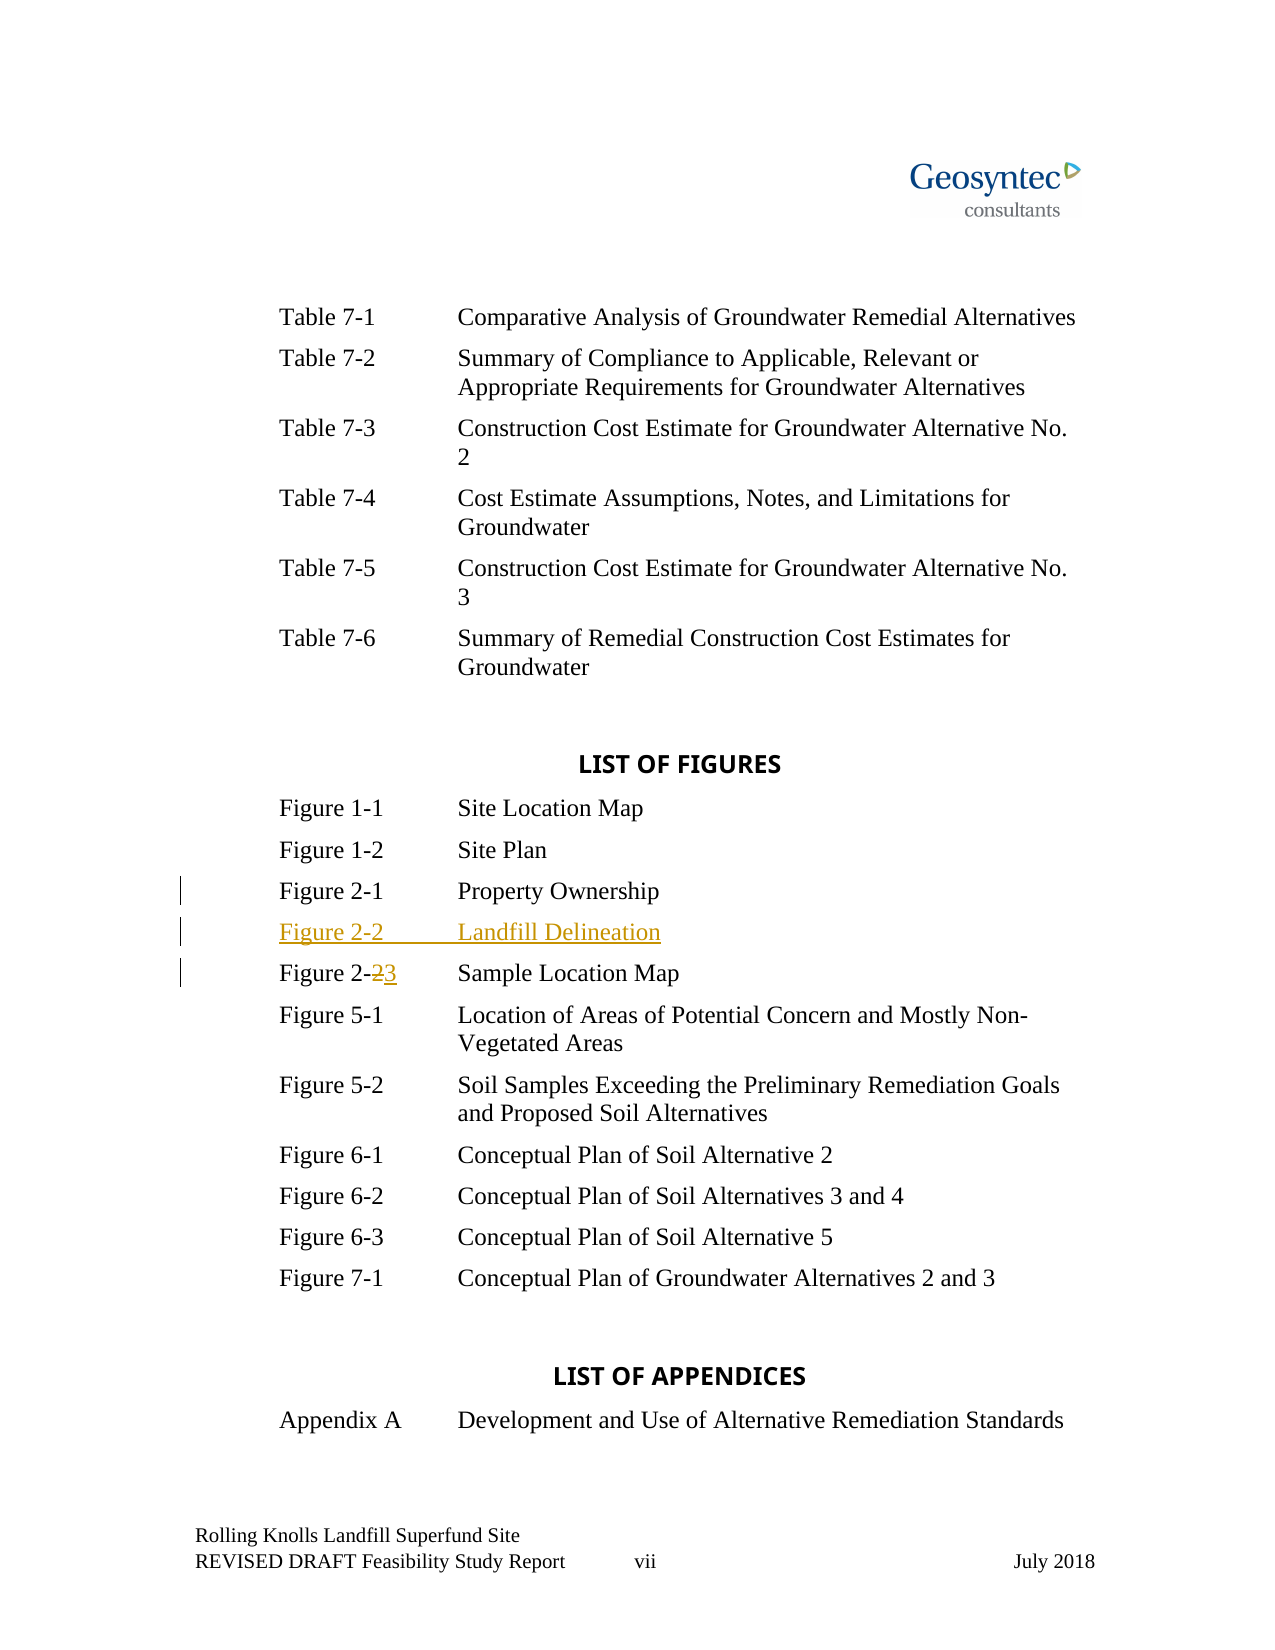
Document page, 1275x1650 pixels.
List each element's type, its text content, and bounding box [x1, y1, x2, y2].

subtitle Table 7-1 Comparative Analysis of Groundwater Remedial Alternatives [279, 302, 1080, 331]
subtitle Figure 1-1 Site Location Map [279, 793, 1080, 822]
subtitle Figure 2- Sample Location Map [279, 958, 1080, 987]
subtitle Table 7-3 Construction Cost Estimate for Groundwater Alternative No. 2 [279, 413, 1080, 471]
subtitle Table 7-6 Summary of Remedial Construction Cost Estimates for Groundwater [279, 623, 1080, 681]
subtitle Figure 1-2 Site Plan [279, 835, 1080, 863]
list LIST OF Appendices [279, 1358, 1080, 1392]
subtitle Figure 2-1 Property Ownership [279, 876, 1080, 905]
subtitle Table 7-5 Construction Cost Estimate for Groundwater Alternative No. 3 [279, 553, 1080, 611]
subtitle Figure 5-1 Location of Areas of Potential Concern and Mostly Non-Vegetated Areas [279, 1000, 1080, 1057]
subtitle Figure 5-2 Soil Samples Exceeding the Preliminary Remediation Goals and Proposed Soil Alternatives [279, 1070, 1080, 1127]
subtitle Figure 7-1 Conceptual Plan of Groundwater Alternatives 2 and 3 [279, 1263, 1080, 1292]
subtitle Figure 6-2 Conceptual Plan of Soil Alternatives 3 and 4 [279, 1181, 1080, 1210]
subtitle Figure 6-1 Conceptual Plan of Soil Alternative 2 [279, 1140, 1080, 1168]
subtitle Table 7-4 Cost Estimate Assumptions, Notes, and Limitations for Groundwater [279, 483, 1080, 541]
list LIST OF Figures [279, 747, 1080, 781]
subtitle Table 7-2 Summary of Compliance to Applicable, Relevant or Appropriate Requirements for Groundwater Alternatives [279, 343, 1080, 401]
subtitle Appendix A Development and Use of Alternative Remediation Standards [279, 1405, 1080, 1434]
picture [909, 160, 1083, 218]
subtitle Figure 6-3 Conceptual Plan of Soil Alternative 5 [279, 1222, 1080, 1251]
